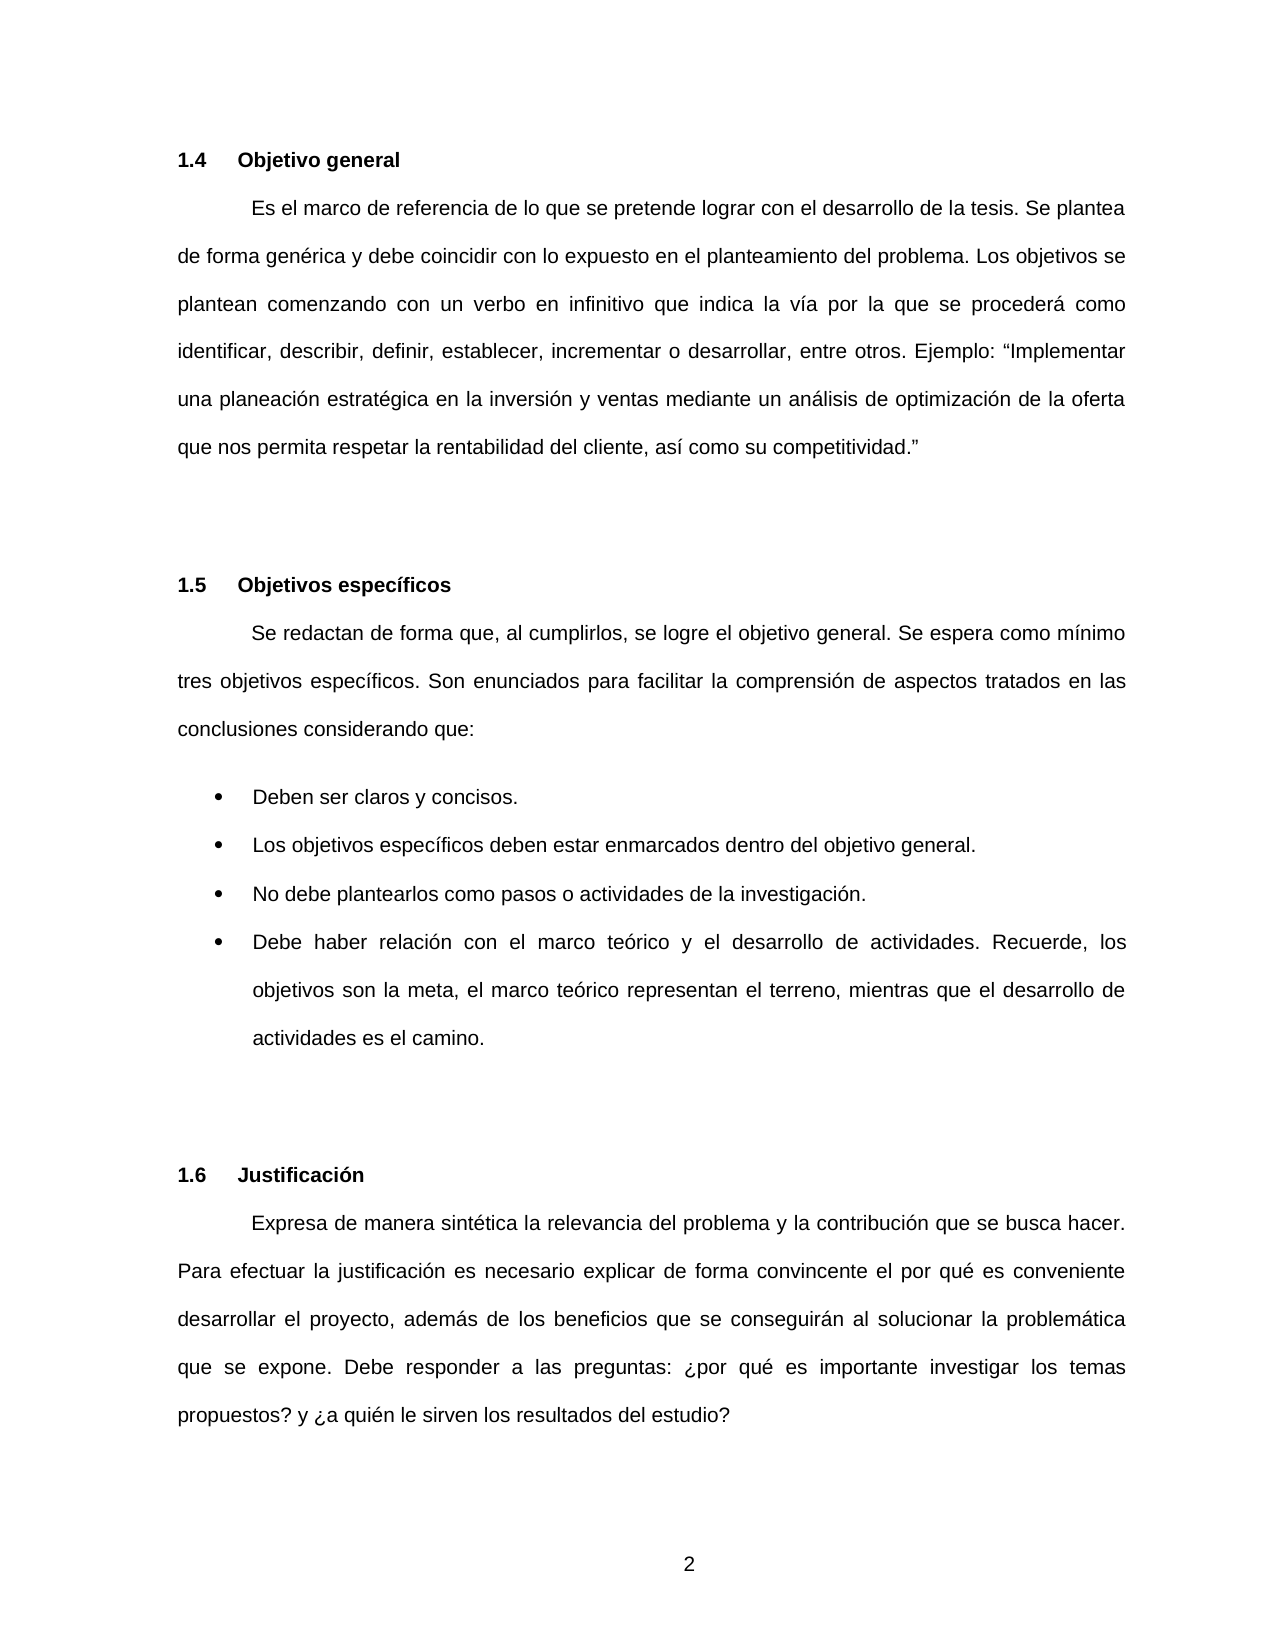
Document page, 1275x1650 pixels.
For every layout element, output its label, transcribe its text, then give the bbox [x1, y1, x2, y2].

subtitle Objetivos específicos [177, 573, 1127, 597]
text Se redactan de forma que, al cumplirlos, se logre el objetivo general. Se espera como mínimo tres objetivos específicos. Son enunciados para facilitar la comprensión de aspectos tratados en las conclusiones considerando que: [177, 621, 1127, 740]
list Debe haber relación con el marco teórico y el desarrollo de actividades. Recuerde, los objetivos son la meta, el marco teórico representan el terreno, mientras que el desarrollo de actividades es el camino. [215, 929, 1127, 1049]
text Es el marco de referencia de lo que se pretende lograr con el desarrollo de la tesis. Se plantea de forma genérica y debe coincidir con lo expuesto en el planteamiento del problema. Los objetivos se plantean comenzando con un verbo en infinitivo que indica la vía por la que se procederá como identificar, describir, definir, establecer, incrementar o desarrollar, entre otros. Ejemplo: “Implementar una planeación estratégica en la inversión y ventas mediante un análisis de optimización de la oferta que nos permita respetar la rentabilidad del cliente, así como su competitividad.” [177, 196, 1127, 459]
subtitle Objetivo general [177, 148, 1127, 172]
list Deben ser claros y concisos. [215, 785, 1127, 809]
list Los objetivos específicos deben estar enmarcados dentro del objetivo general. [215, 833, 1127, 857]
subtitle Justificación [177, 1163, 1127, 1187]
list No debe plantearlos como pasos o actividades de la investigación. [215, 881, 1127, 906]
text Expresa de manera sintética la relevancia del problema y la contribución que se busca hacer. Para efectuar la justificación es necesario explicar de forma convincente el por qué es conveniente desarrollar el proyecto, además de los beneficios que se conseguirán al solucionar la problemática que se expone. Debe responder a las preguntas: ¿por qué es importante investigar los temas propuestos? y ¿a quién le sirven los resultados del estudio? [177, 1211, 1127, 1427]
